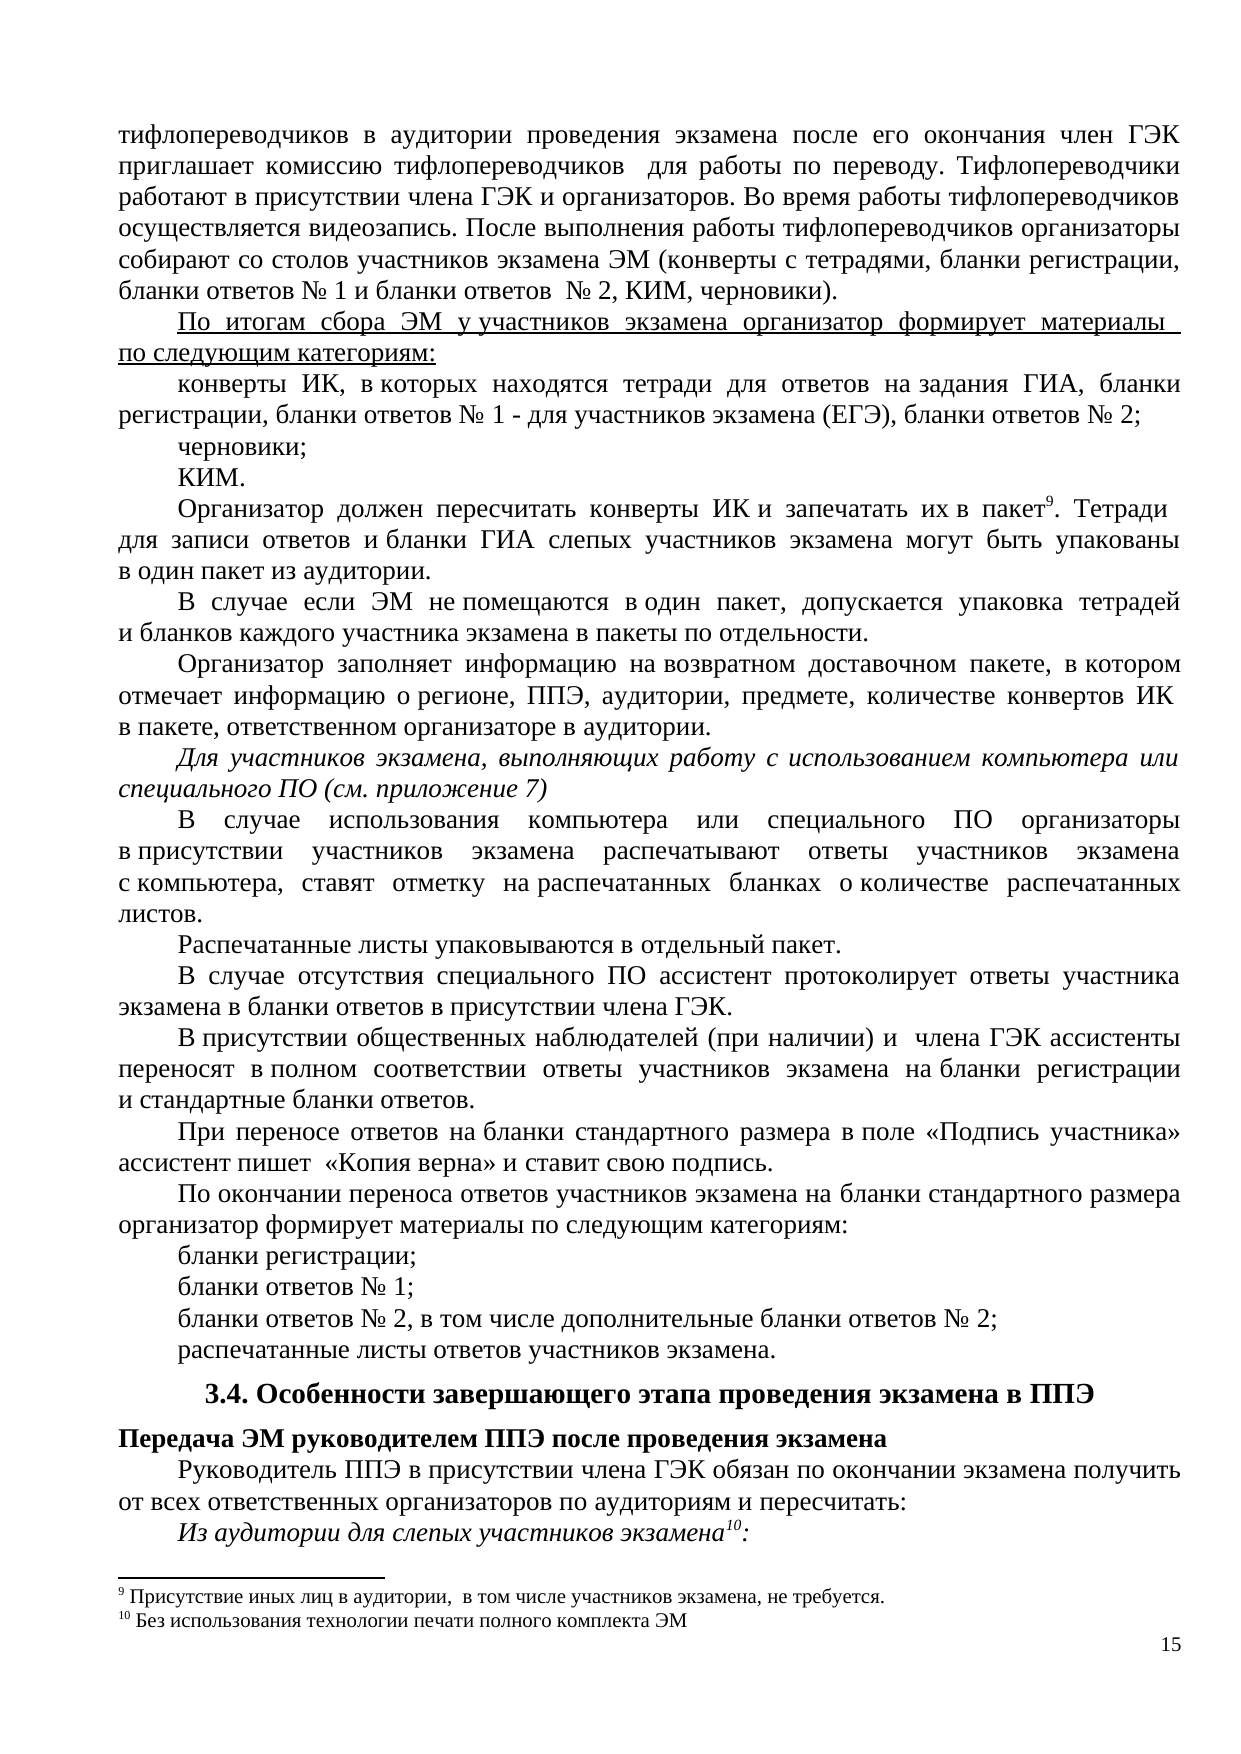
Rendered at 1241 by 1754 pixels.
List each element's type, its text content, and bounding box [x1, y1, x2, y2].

text По окончании переноса ответов участников экзамена на бланки стандартного размера организатор формирует материалы по следующим категориям: [118, 1177, 1181, 1239]
text Организатор должен пересчитать конверты ИК и запечатать их в пакет. Тетради для записи ответов и бланки ГИА слепых участников экзамена могут быть упакованы в один пакет из аудитории. [118, 492, 1181, 585]
text Для участников экзамена, выполняющих работу с использованием компьютера или специального ПО (см. приложение 7) [118, 741, 1181, 803]
text распечатанные листы ответов участников экзамена. [118, 1333, 1181, 1364]
text Распечатанные листы упаковываются в отдельный пакет. [118, 928, 1181, 959]
text бланки регистрации; [118, 1239, 1181, 1271]
list конверты ИК, в которых находятся тетради для ответов на задания ГИА, бланки регистрации, бланки ответов № 1 - для участников экзамена (ЕГЭ), бланки ответов № 2; [118, 367, 1181, 429]
text бланки ответов № 1; [118, 1271, 1181, 1302]
text В случае если ЭМ не помещаются в один пакет, допускается упаковка тетрадей и бланков каждого участника экзамена в пакеты по отдельности. [118, 585, 1181, 648]
text В случае использования компьютера или специального ПО организаторы в присутствии участников экзамена распечатывают ответы участников экзамена с компьютера, ставят отметку на распечатанных бланках о количестве распечатанных листов. [118, 803, 1181, 928]
subtitle 3.4. Особенности завершающего этапа проведения экзамена в ППЭ [118, 1376, 1181, 1410]
text В присутствии общественных наблюдателей (при наличии) и члена ГЭК ассистенты переносят в полном соответствии ответы участников экзамена на бланки регистрации и стандартные бланки ответов. [118, 1021, 1181, 1115]
text Организатор заполняет информацию на возвратном доставочном пакете, в котором отмечает информацию о регионе, ППЭ, аудитории, предмете, количестве конвертов ИК в пакете, ответственном организаторе в аудитории. [118, 648, 1181, 741]
text Передача ЭМ руководителем ППЭ после проведения экзамена [118, 1422, 1181, 1454]
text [118, 118, 1181, 305]
text Руководитель ППЭ в присутствии члена ГЭК обязан по окончании экзамена получить от всех ответственных организаторов по аудиториям и пересчитать: [118, 1454, 1181, 1516]
text бланки ответов № 2, в том числе дополнительные бланки ответов № 2; [118, 1302, 1181, 1333]
list КИМ. [118, 461, 1181, 492]
text По итогам сбора ЭМ у участников экзамена организатор формирует материалы по следующим категориям: [118, 305, 1181, 367]
text В случае отсутствия специального ПО ассистент протоколирует ответы участника экзамена в бланки ответов в присутствии члена ГЭК. [118, 959, 1181, 1021]
text Из аудитории для слепых участников экзамена: [118, 1516, 1181, 1547]
list черновики; [118, 429, 1181, 461]
text При переносе ответов на бланки стандартного размера в поле «Подпись участника» ассистент пишет «Копия верна» и ставит свою подпись. [118, 1115, 1181, 1177]
